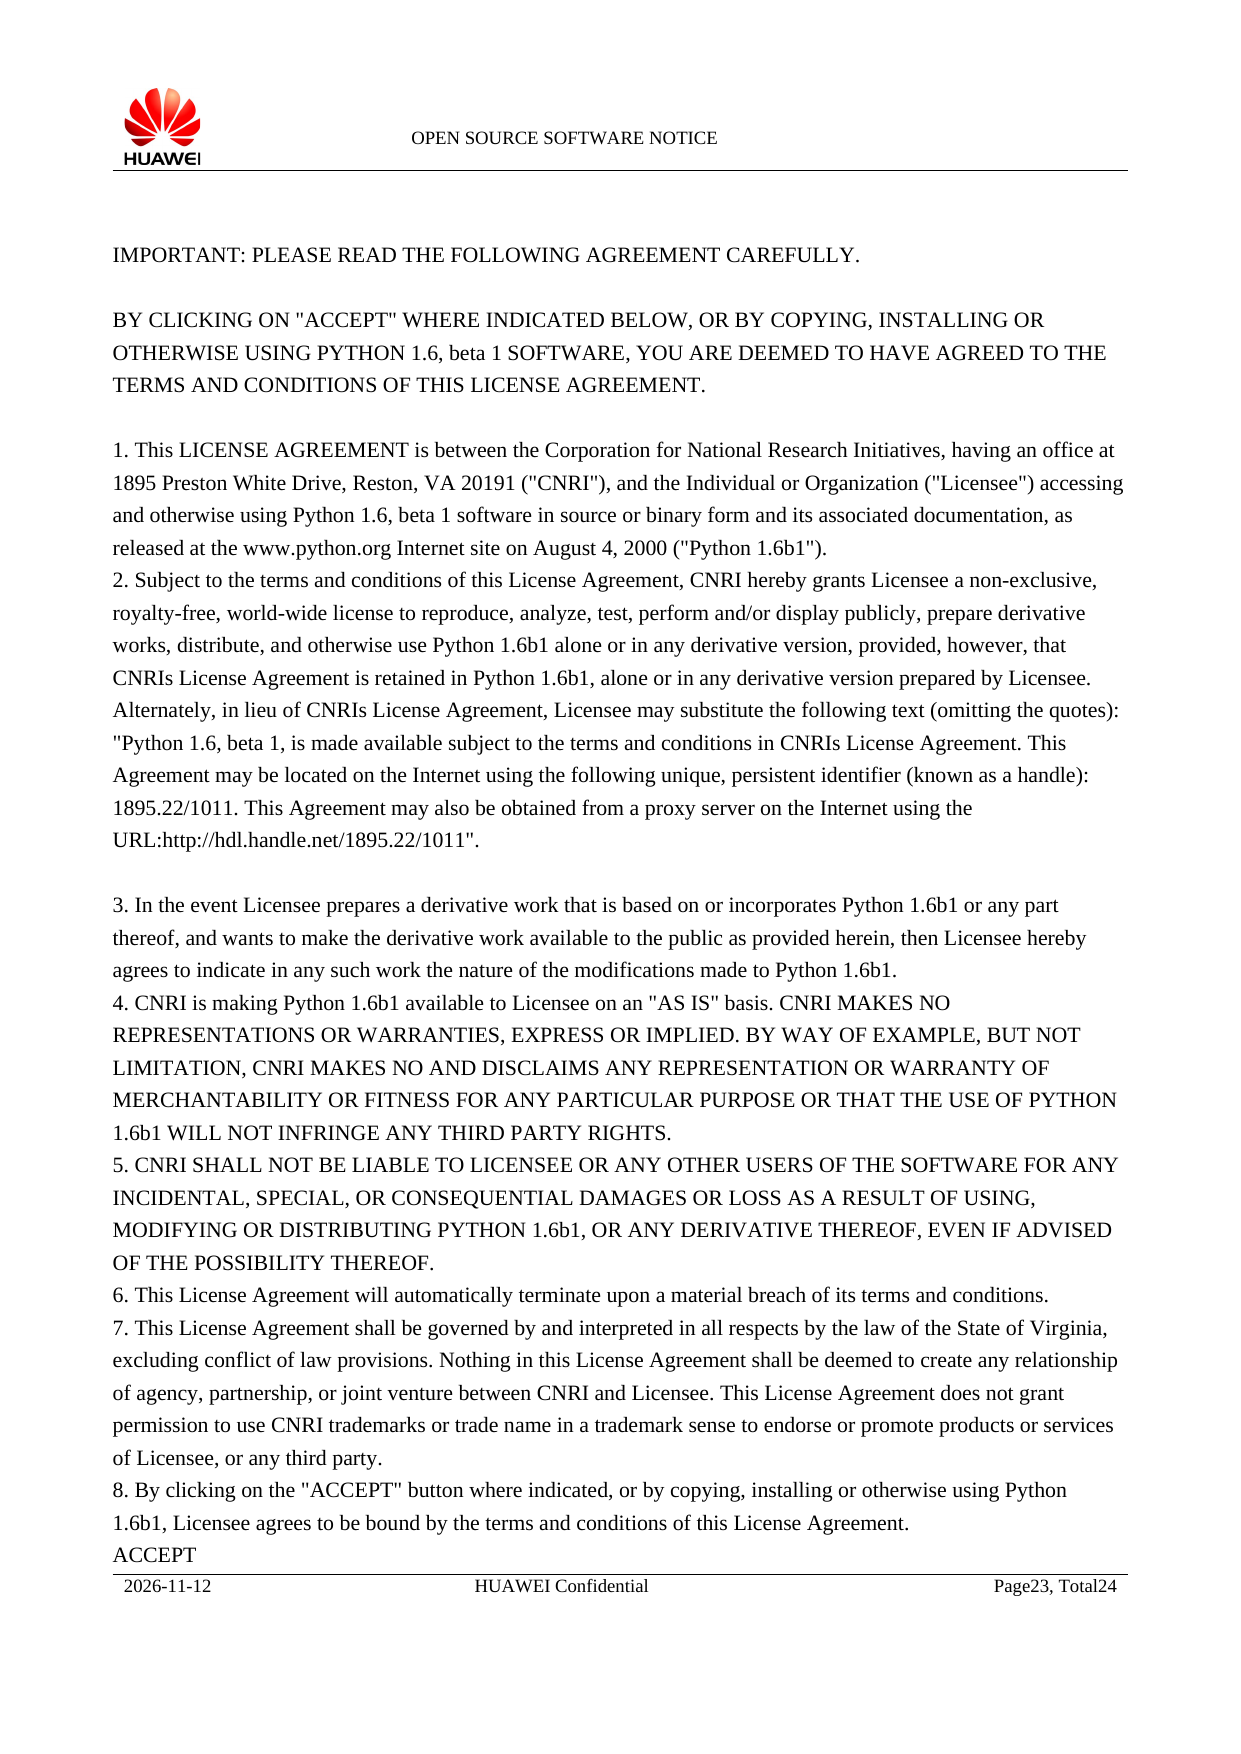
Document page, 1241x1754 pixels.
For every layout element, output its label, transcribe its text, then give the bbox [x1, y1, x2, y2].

picture [124, 88, 201, 165]
